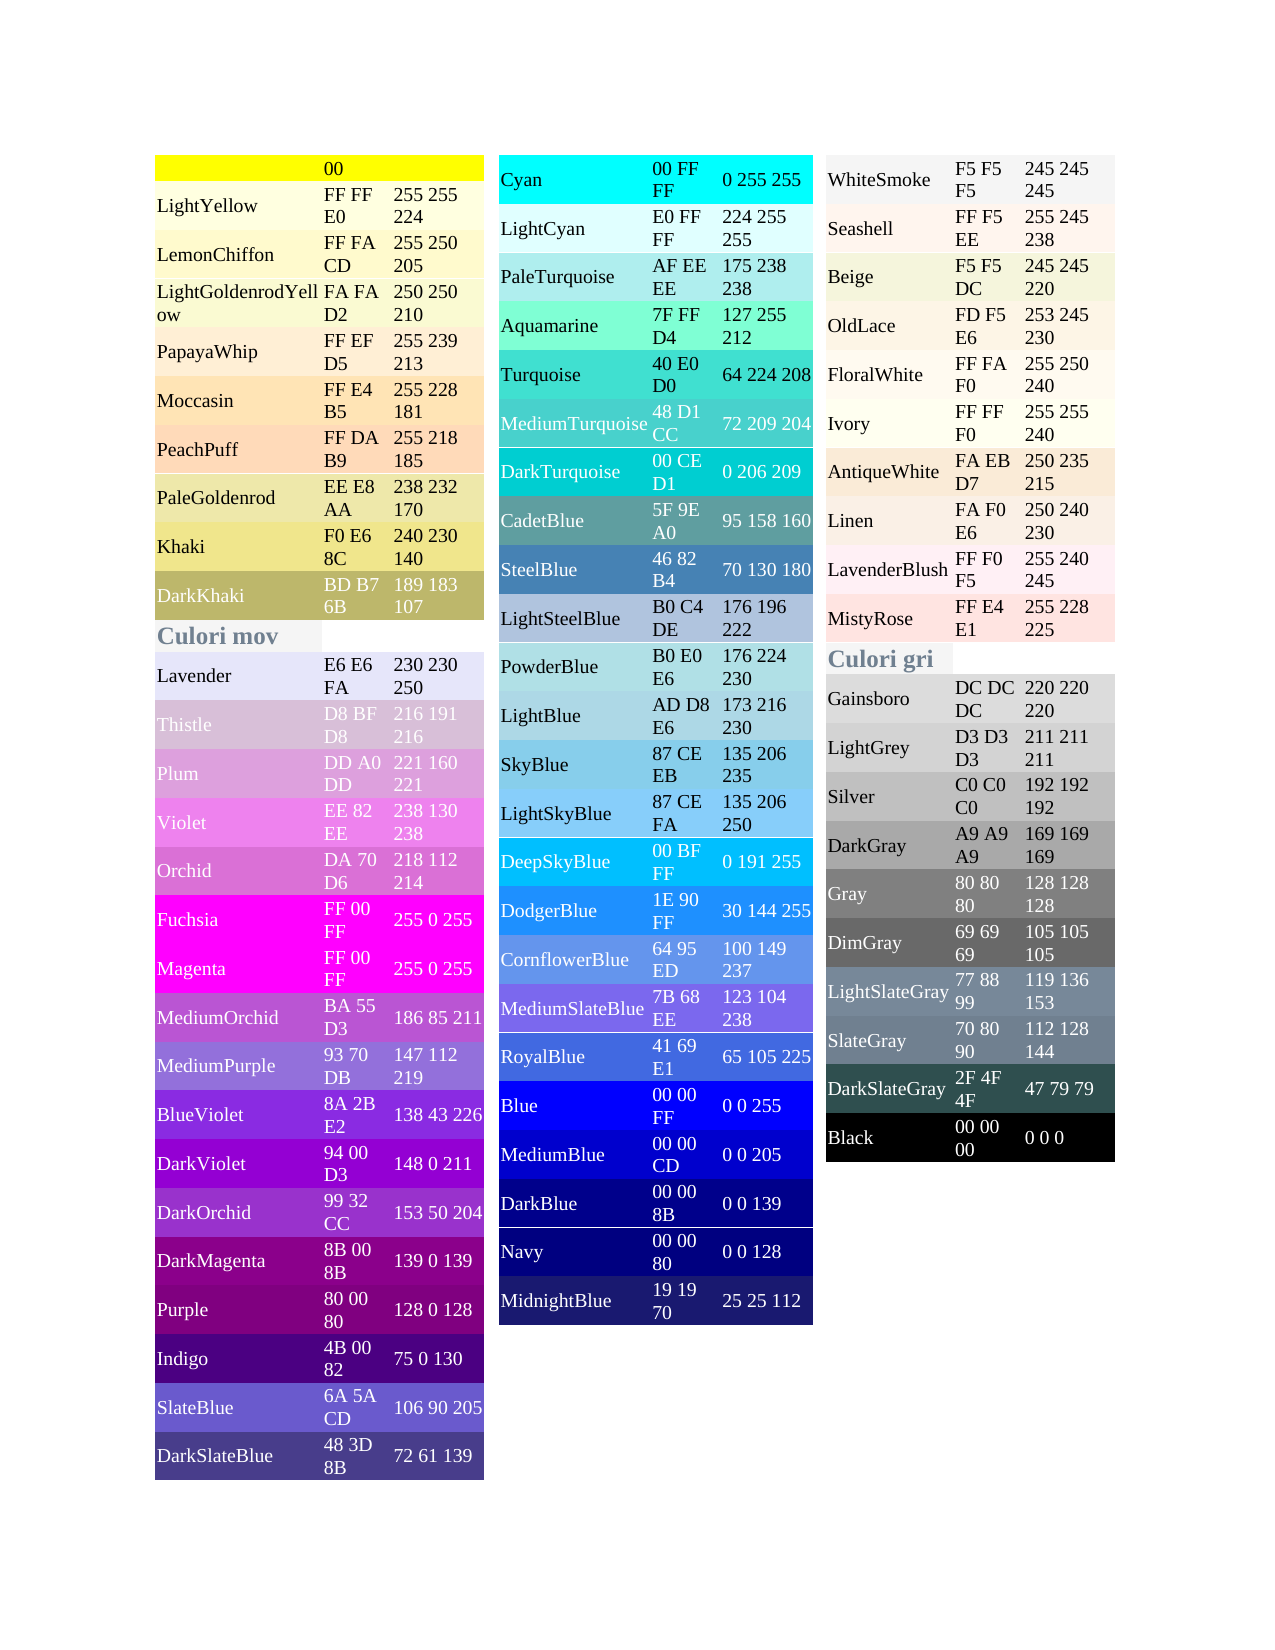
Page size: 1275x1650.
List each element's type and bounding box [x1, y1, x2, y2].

table_header [150, 150, 494, 1485]
table_header [494, 150, 821, 1485]
table_header [821, 150, 1125, 1485]
